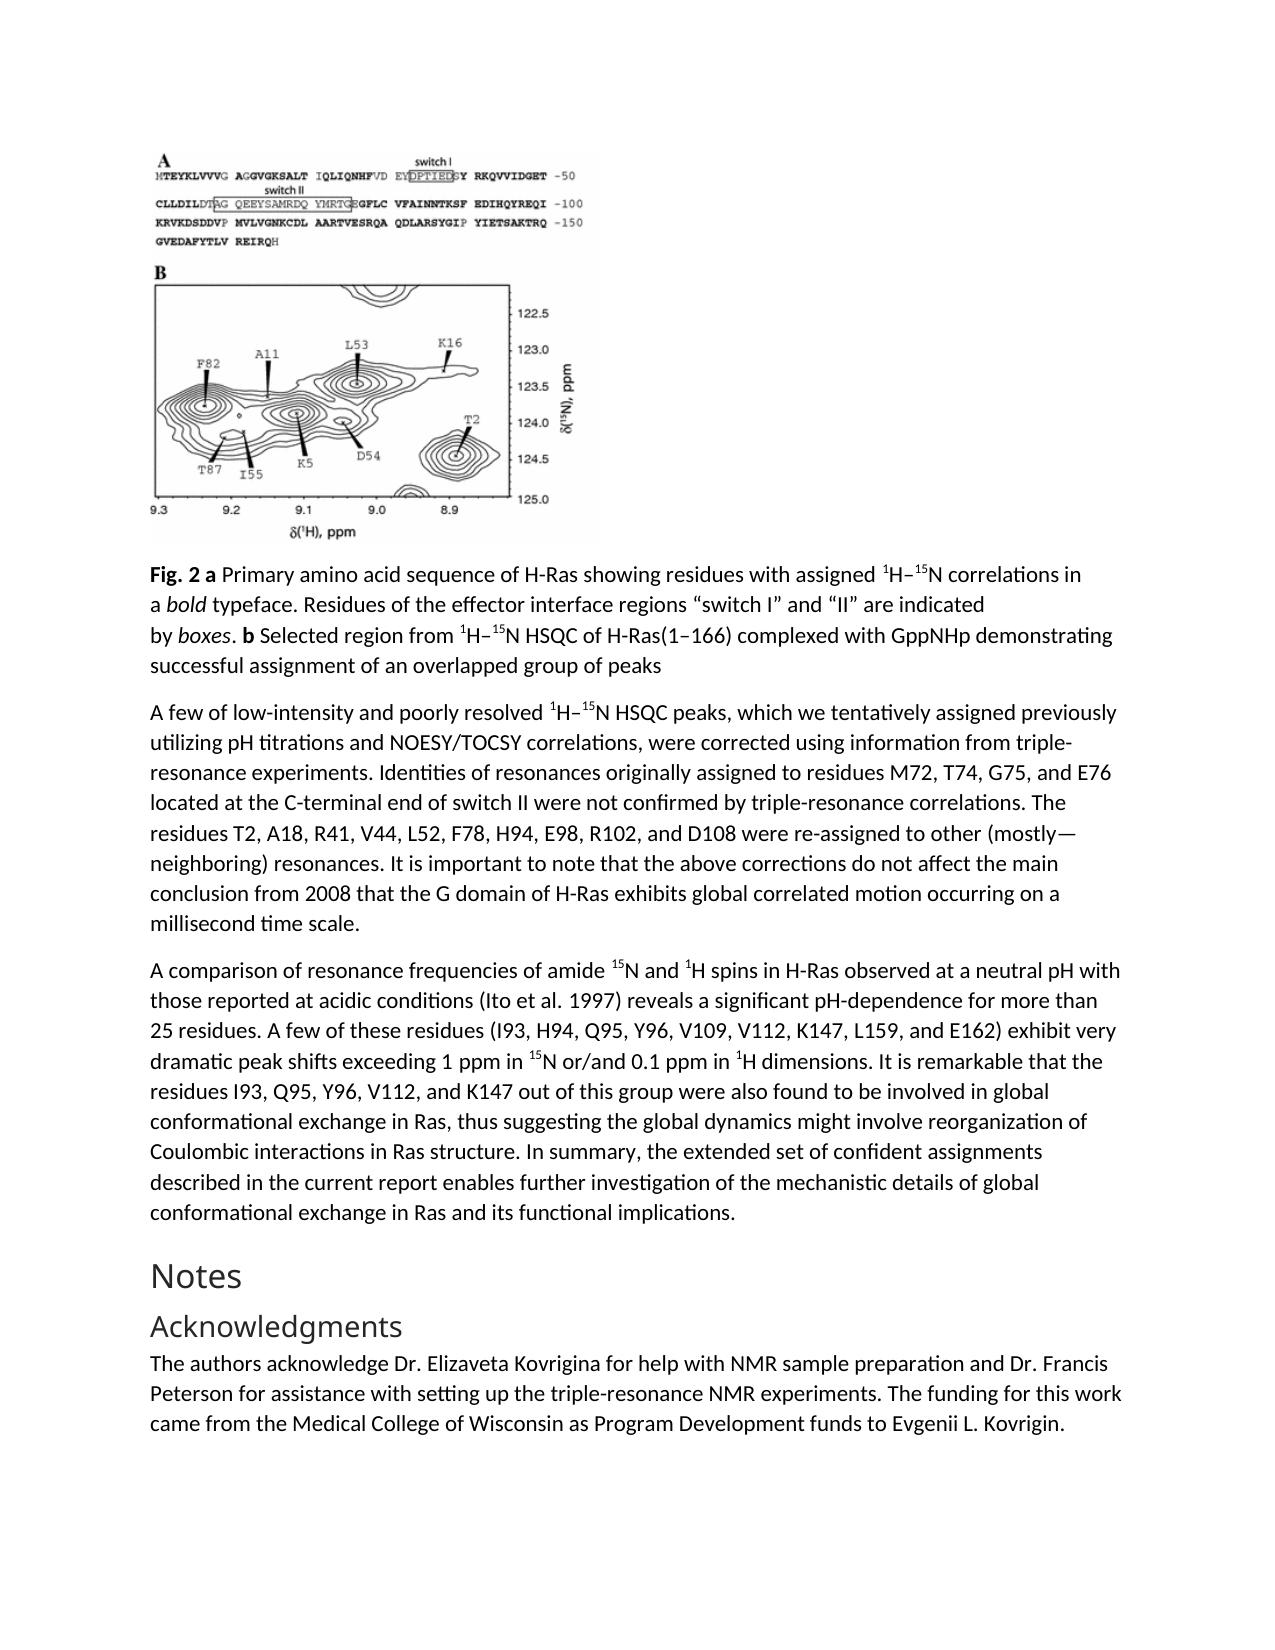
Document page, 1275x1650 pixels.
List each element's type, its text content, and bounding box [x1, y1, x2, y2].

picture [150, 150, 600, 542]
subtitle Acknowledgments [150, 1306, 1125, 1346]
text A few of low-intensity and poorly resolved 1H–15N HSQC peaks, which we tentatively assigned previously utilizing pH titrations and NOESY/TOCSY correlations, were corrected using information from triple-resonance experiments. Identities of resonances originally assigned to residues M72, T74, G75, and E76 located at the C-terminal end of switch II were not confirmed by triple-resonance correlations. The residues T2, A18, R41, V44, L52, F78, H94, E98, R102, and D108 were re-assigned to other (mostly—neighboring) resonances. It is important to note that the above corrections do not affect the main conclusion from 2008 that the G domain of H-Ras exhibits global correlated motion occurring on a millisecond time scale. [150, 698, 1125, 937]
subtitle Notes [150, 1253, 1125, 1298]
text The authors acknowledge Dr. Elizaveta Kovrigina for help with NMR sample preparation and Dr. Francis Peterson for assistance with setting up the triple-resonance NMR experiments. The funding for this work came from the Medical College of Wisconsin as Program Development funds to Evgenii L. Kovrigin. [150, 1349, 1125, 1437]
text A comparison of resonance frequencies of amide 15N and 1H spins in H-Ras observed at a neutral pH with those reported at acidic conditions (Ito et al. 1997) reveals a significant pH-dependence for more than 25 residues. A few of these residues (I93, H94, Q95, Y96, V109, V112, K147, L159, and E162) exhibit very dramatic peak shifts exceeding 1 ppm in 15N or/and 0.1 ppm in 1H dimensions. It is remarkable that the residues I93, Q95, Y96, V112, and K147 out of this group were also found to be involved in global conformational exchange in Ras, thus suggesting the global dynamics might involve reorganization of Coulombic interactions in Ras structure. In summary, the extended set of confident assignments described in the current report enables further investigation of the mechanistic details of global conformational exchange in Ras and its functional implications. [150, 956, 1125, 1226]
text Fig. 2 a Primary amino acid sequence of H-Ras showing residues with assigned 1H–15N correlations in a bold typeface. Residues of the effector interface regions “switch I” and “II” are indicated by boxes. b Selected region from 1H–15N HSQC of H-Ras(1–166) complexed with GppNHp demonstrating successful assignment of an overlapped group of peaks [150, 560, 1125, 679]
